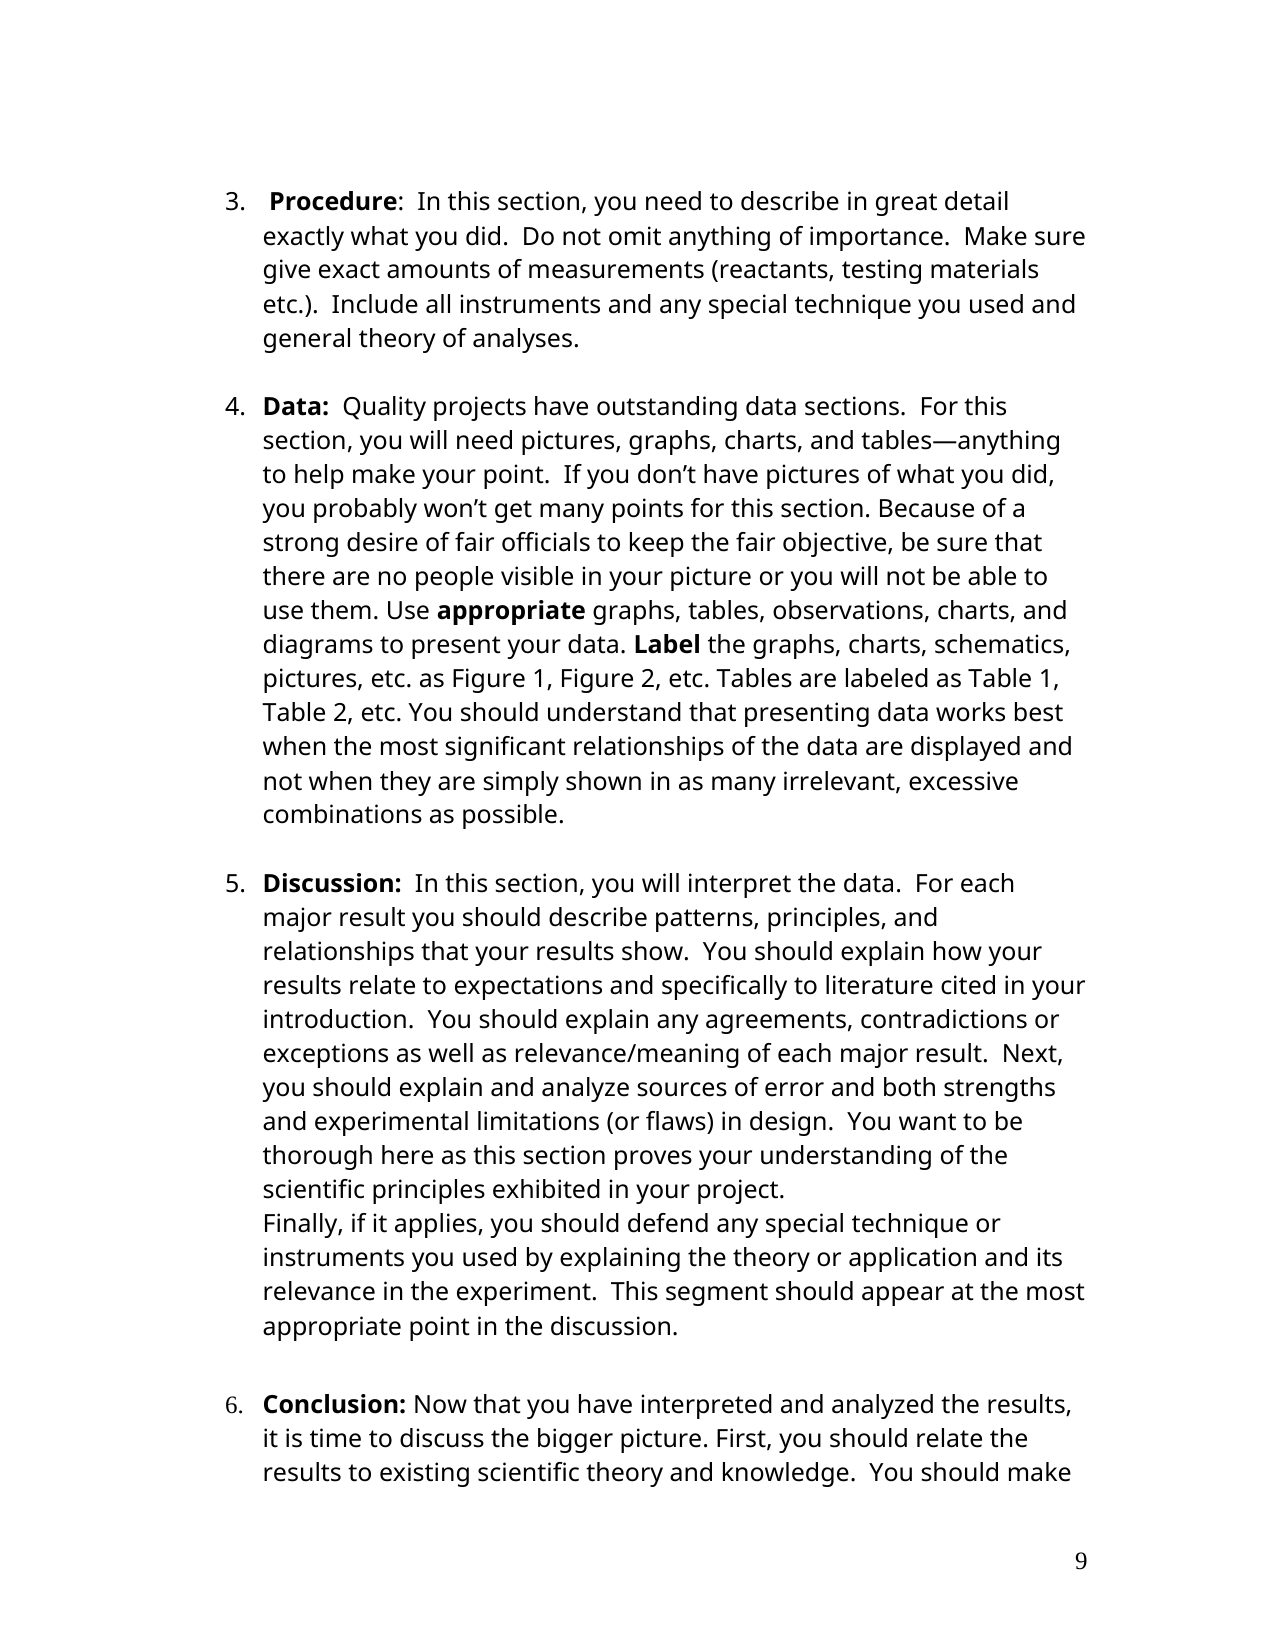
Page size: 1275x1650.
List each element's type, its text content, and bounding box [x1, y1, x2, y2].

text Finally, if it applies, you should defend any special technique or instruments you used by explaining the theory or application and its relevance in the experiment. This segment should appear at the most appropriate point in the discussion. [262, 1206, 1087, 1342]
list Procedure: In this section, you need to describe in great detail exactly what you did. Do not omit anything of importance. Make sure give exact amounts of measurements (reactants, testing materials etc.). Include all instruments and any special technique you used and general theory of analyses. [225, 184, 1087, 354]
list Discussion: In this section, you will interpret the data. For each major result you should describe patterns, principles, and relationships that your results show. You should explain how your results relate to expectations and specifically to literature cited in your introduction. You should explain any agreements, contradictions or exceptions as well as relevance/meaning of each major result. Next, you should explain and analyze sources of error and both strengths and experimental limitations (or flaws) in design. You want to be thorough here as this section proves your understanding of the scientific principles exhibited in your project. [225, 865, 1087, 1206]
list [225, 1387, 1087, 1489]
list Data: Quality projects have outstanding data sections. For this section, you will need pictures, graphs, charts, and tables—anything to help make your point. If you don’t have pictures of what you did, you probably won’t get many points for this section. Because of a strong desire of fair officials to keep the fair objective, be sure that there are no people visible in your picture or you will not be able to use them. Use appropriate graphs, tables, observations, charts, and diagrams to present your data. Label the graphs, charts, schematics, pictures, etc. as Figure 1, Figure 2, etc. Tables are labeled as Table 1, Table 2, etc. You should understand that presenting data works best when the most significant relationships of the data are displayed and not when they are simply shown in as many irrelevant, excessive combinations as possible. [225, 388, 1087, 831]
